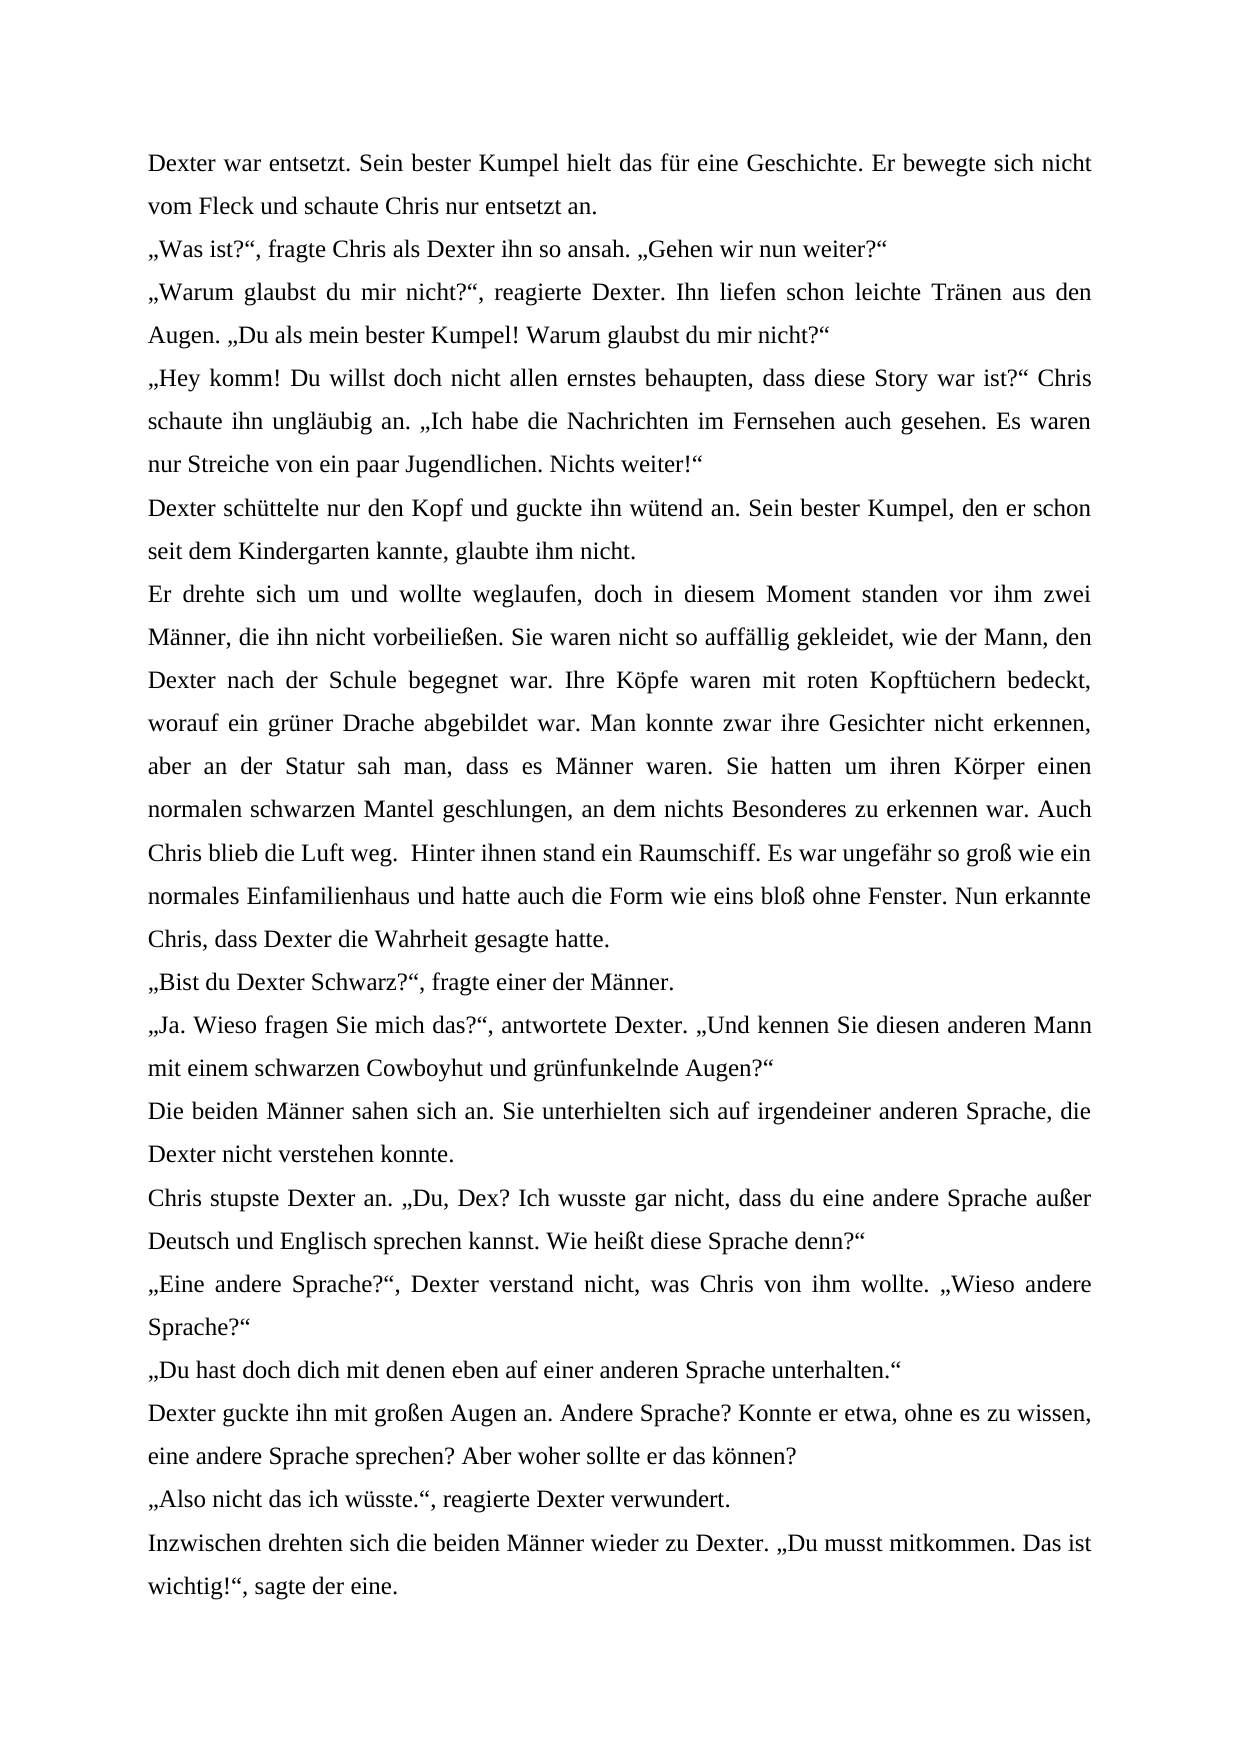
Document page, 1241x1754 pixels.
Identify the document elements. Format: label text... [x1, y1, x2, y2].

text Chris stupste Dexter an. „Du, Dex? Ich wusste gar nicht, dass du eine andere Sprache außer Deutsch und Englisch sprechen kannst. Wie heißt diese Sprache denn?“ [148, 1183, 1093, 1254]
text Inzwischen drehten sich die beiden Männer wieder zu Dexter. „Du musst mitkommen. Das ist wichtig!“, sagte der eine. [148, 1528, 1093, 1599]
text „Was ist?“, fragte Chris als Dexter ihn so ansah. „Gehen wir nun weiter?“ [148, 234, 1093, 263]
text „Warum glaubst du mir nicht?“, reagierte Dexter. Ihn liefen schon leichte Tränen aus den Augen. „Du als mein bester Kumpel! Warum glaubst du mir nicht?“ [148, 277, 1093, 349]
text „Also nicht das ich wüsste.“, reagierte Dexter verwundert. [148, 1484, 1093, 1513]
text Dexter war entsetzt. Sein bester Kumpel hielt das für eine Geschichte. Er bewegte sich nicht vom Fleck und schaute Chris nur entsetzt an. [148, 148, 1093, 219]
text Dexter schüttelte nur den Kopf und guckte ihn wütend an. Sein bester Kumpel, den er schon seit dem Kindergarten kannte, glaubte ihm nicht. [148, 493, 1093, 564]
text Die beiden Männer sahen sich an. Sie unterhielten sich auf irgendeiner anderen Sprache, die Dexter nicht verstehen konnte. [148, 1096, 1093, 1168]
text „Ja. Wieso fragen Sie mich das?“, antwortete Dexter. „Und kennen Sie diesen anderen Mann mit einem schwarzen Cowboyhut und grünfunkelnde Augen?“ [148, 1010, 1093, 1082]
text Er drehte sich um und wollte weglaufen, doch in diesem Moment standen vor ihm zwei Männer, die ihn nicht vorbeiließen. Sie waren nicht so auffällig gekleidet, wie der Mann, den Dexter nach der Schule begegnet war. Ihre Köpfe waren mit roten Kopftüchern bedeckt, worauf ein grüner Drache abgebildet war. Man konnte zwar ihre Gesichter nicht erkennen, aber an der Statur sah man, dass es Männer waren. Sie hatten um ihren Körper einen normalen schwarzen Mantel geschlungen, an dem nichts Besonderes zu erkennen war. Auch Chris blieb die Luft weg. Hinter ihnen stand ein Raumschiff. Es war ungefähr so groß wie ein normales Einfamilienhaus und hatte auch die Form wie eins bloß ohne Fenster. Nun erkannte Chris, dass Dexter die Wahrheit gesagte hatte. [148, 579, 1093, 953]
text „Bist du Dexter Schwarz?“, fragte einer der Männer. [148, 967, 1093, 996]
text „Du hast doch dich mit denen eben auf einer anderen Sprache unterhalten.“ [148, 1355, 1093, 1384]
text Dexter guckte ihn mit großen Augen an. Andere Sprache? Konnte er etwa, ohne es zu wissen, eine andere Sprache sprechen? Aber woher sollte er das können? [148, 1398, 1093, 1470]
text „Eine andere Sprache?“, Dexter verstand nicht, was Chris von ihm wollte. „Wieso andere Sprache?“ [148, 1269, 1093, 1341]
text „Hey komm! Du willst doch nicht allen ernstes behaupten, dass diese Story war ist?“ Chris schaute ihn ungläubig an. „Ich habe die Nachrichten im Fernsehen auch gesehen. Es waren nur Streiche von ein paar Jugendlichen. Nichts weiter!“ [148, 363, 1093, 478]
